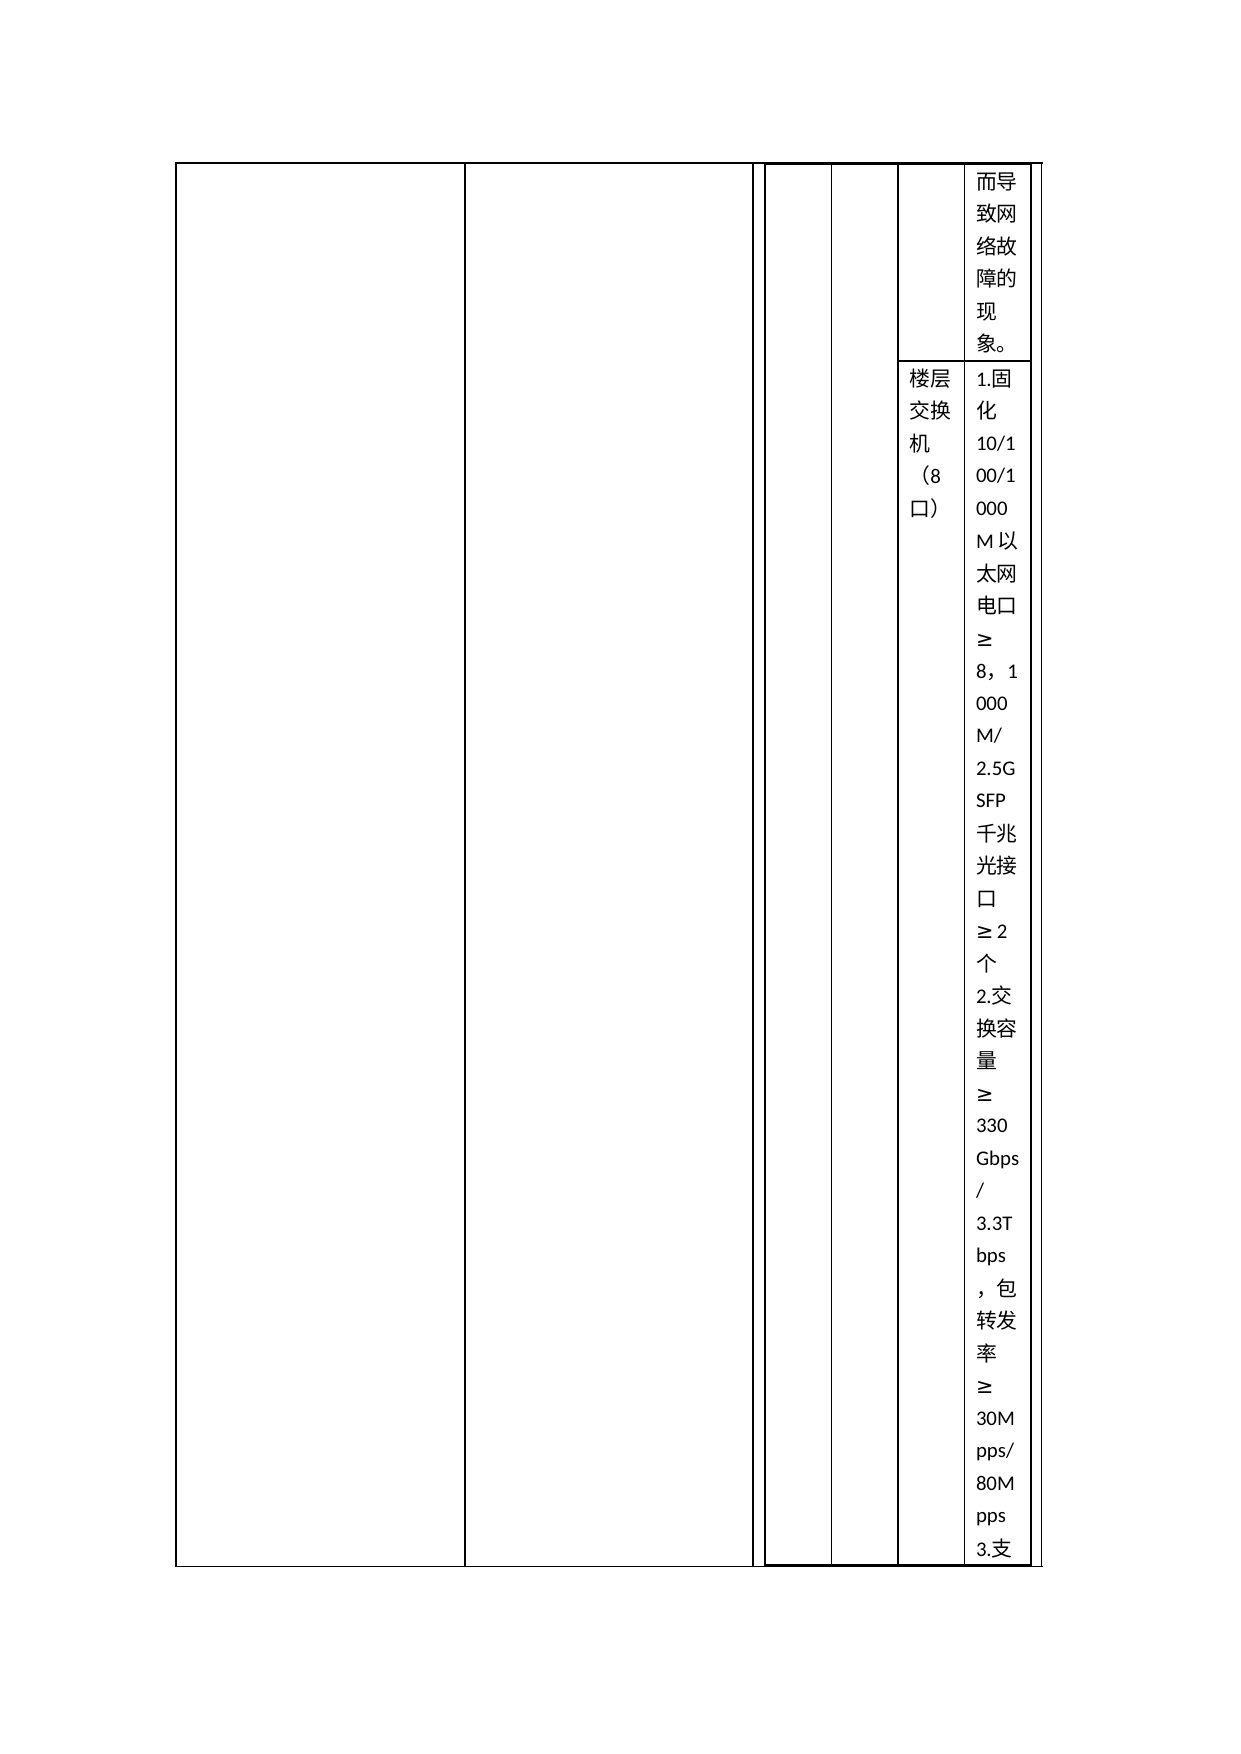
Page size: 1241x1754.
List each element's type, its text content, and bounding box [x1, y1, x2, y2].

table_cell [832, 165, 897, 1564]
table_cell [899, 165, 964, 360]
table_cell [1032, 164, 1041, 1566]
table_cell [754, 164, 764, 1566]
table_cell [899, 362, 964, 1564]
table_cell 1 [466, 164, 752, 1566]
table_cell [766, 165, 831, 1564]
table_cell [965, 165, 1030, 360]
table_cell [965, 362, 1030, 1564]
table_cell [177, 164, 464, 1566]
